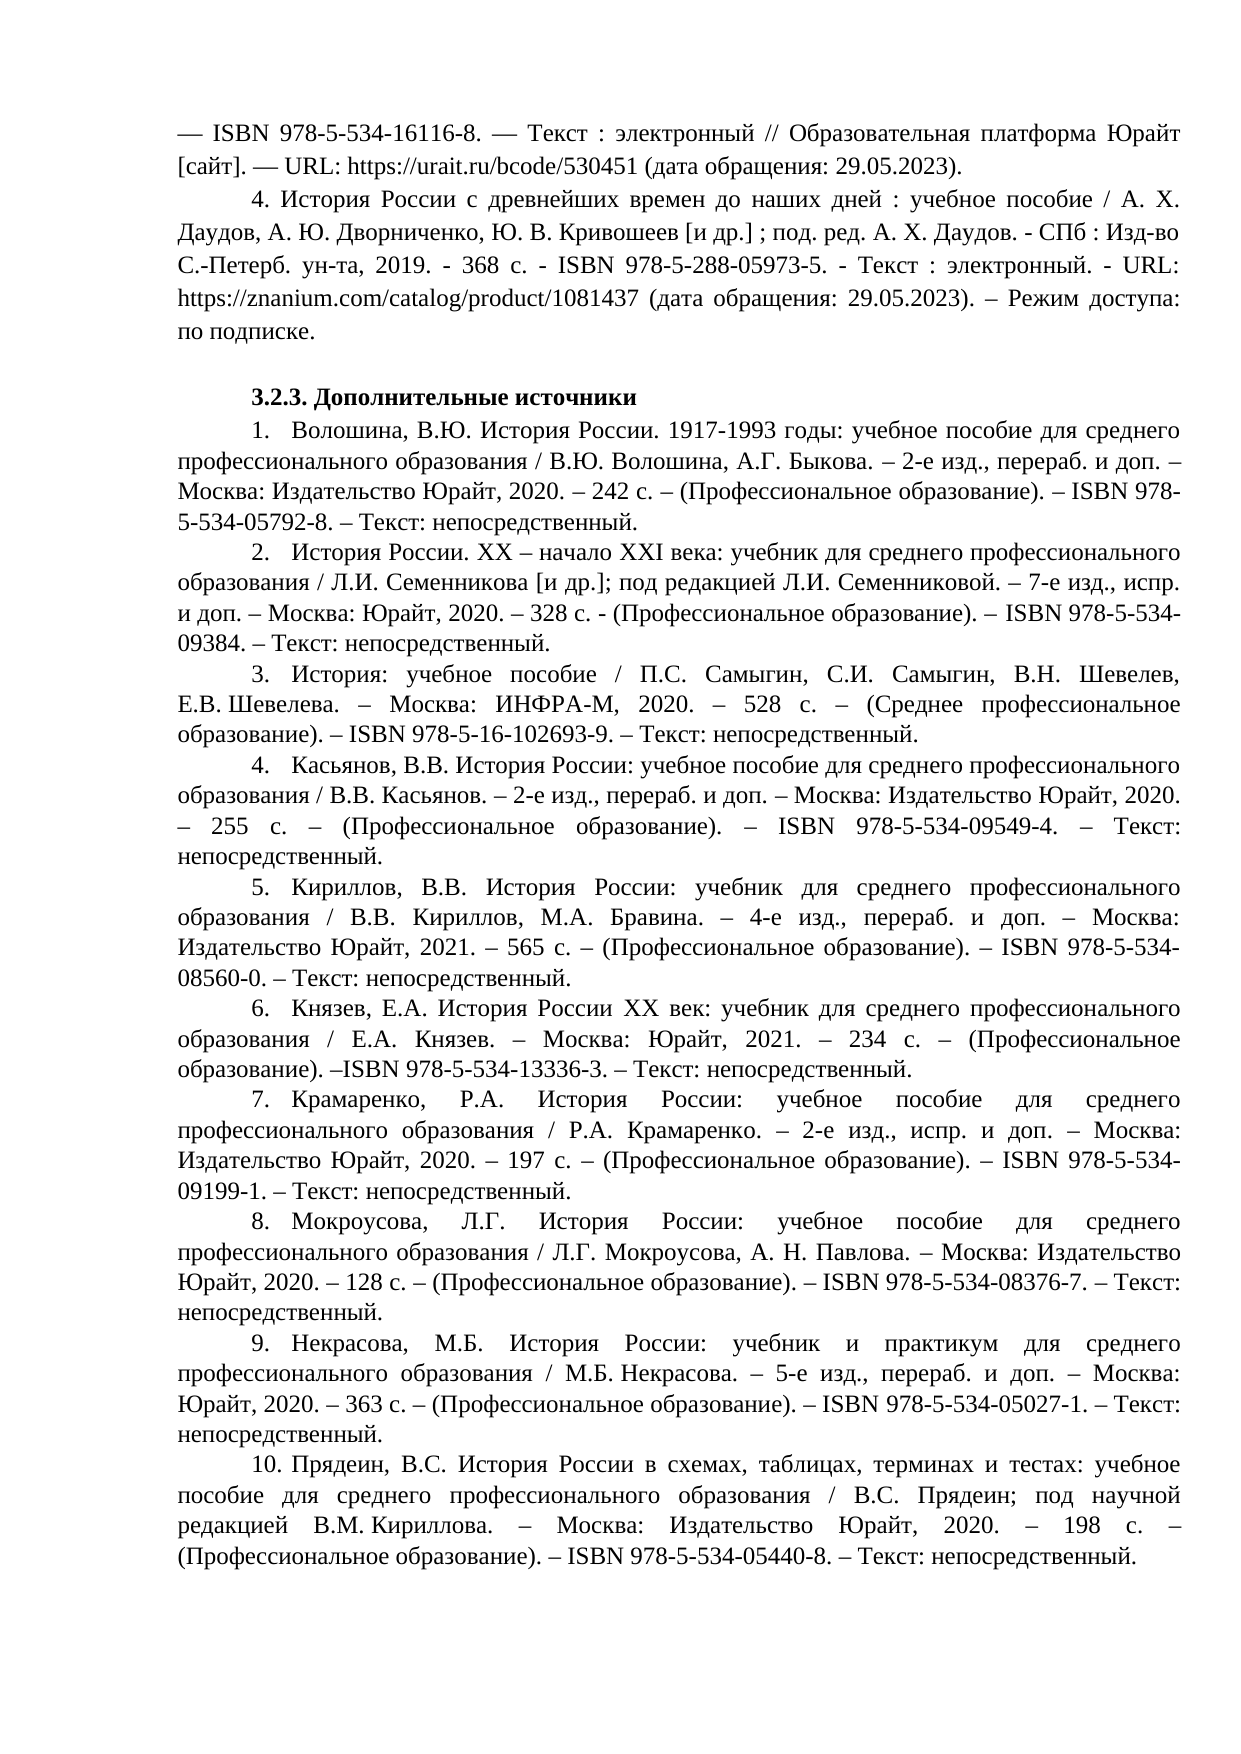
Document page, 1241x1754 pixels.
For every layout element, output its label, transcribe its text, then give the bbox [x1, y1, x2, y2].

list Князев, Е.А. История России XX век: учебник для среднего профессионального образования / Е.А. Князев. – Москва: Юрайт, 2021. – 234 с. – (Профессиональное образование). –ISBN 978-5-534-13336-3. – Текст: непосредственный. [177, 993, 1181, 1083]
list Мокроусова, Л.Г. История России: учебное пособие для среднего профессионального образования / Л.Г. Мокроусова, А. Н. Павлова. – Москва: Издательство Юрайт, 2020. – 128 с. – (Профессиональное образование). – ISBN 978-5-534-08376-7. – Текст: непосредственный. [177, 1206, 1181, 1326]
list Прядеин, В.С. История России в схемах, таблицах, терминах и тестах: учебное пособие для среднего профессионального образования / В.С. Прядеин; под научной редакцией В.М. Кириллова. – Москва: Издательство Юрайт, 2020. – 198 с. – (Профессиональное образование). – ISBN 978-5-534-05440-8. – Текст: непосредственный. [177, 1449, 1181, 1569]
list Некрасова, М.Б. История России: учебник и практикум для среднего профессионального образования / М.Б. Некрасова. – 5-е изд., перераб. и доп. – Москва: Юрайт, 2020. – 363 с. – (Профессиональное образование). – ISBN 978-5-534-05027-1. – Текст: непосредственный. [177, 1328, 1181, 1448]
list История России. XX – начало XXI века: учебник для среднего профессионального образования / Л.И. Семенникова [и др.]; под редакцией Л.И. Семенниковой. – 7-е изд., испр. и доп. – Москва: Юрайт, 2020. – 328 с. - (Профессиональное образование). – ISBN 978-5-534-09384. – Текст: непосредственный. [177, 537, 1181, 657]
text 3.2.3. Дополнительные источники [177, 382, 1181, 411]
list Крамаренко, Р.А. История России: учебное пособие для среднего профессионального образования / Р.А. Крамаренко. – 2-е изд., испр. и доп. – Москва: Издательство Юрайт, 2020. – 197 с. – (Профессиональное образование). – ISBN 978-5-534-09199-1. – Текст: непосредственный. [177, 1084, 1181, 1204]
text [177, 118, 1181, 180]
list Касьянов, В.В. История России: учебное пособие для среднего профессионального образования / В.В. Касьянов. – 2-е изд., перераб. и доп. – Москва: Издательство Юрайт, 2020. – 255 с. – (Профессиональное образование). – ISBN 978-5-534-09549-4. – Текст: непосредственный. [177, 750, 1181, 870]
list История: учебное пособие / П.С. Самыгин, С.И. Самыгин, В.Н. Шевелев, Е.В. Шевелева. – Москва: ИНФРА-М, 2020. – 528 с. – (Среднее профессиональное образование). – ISBN 978-5-16-102693-9. – Текст: непосредственный. [177, 659, 1181, 748]
list Волошина, В.Ю. История России. 1917-1993 годы: учебное пособие для среднего профессионального образования / В.Ю. Волошина, А.Г. Быкова. – 2-е изд., перераб. и доп. – Москва: Издательство Юрайт, 2020. – 242 с. – (Профессиональное образование). – ISBN 978-5-534-05792-8. – Текст: непосредственный. [177, 415, 1181, 535]
list Кириллов, В.В. История России: учебник для среднего профессионального образования / В.В. Кириллов, М.А. Бравина. – 4-е изд., перераб. и доп. – Москва: Издательство Юрайт, 2021. – 565 с. – (Профессиональное образование). – ISBN 978-5-534-08560-0. – Текст: непосредственный. [177, 872, 1181, 992]
text 4. История России с древнейших времен до наших дней : учебное пособие / А. Х. Даудов, А. Ю. Дворниченко, Ю. В. Кривошеев [и др.] ; под. ред. А. Х. Даудов. - СПб : Изд-во С.-Петерб. ун-та, 2019. - 368 с. - ISBN 978-5-288-05973-5. - Текст : электронный. - URL: https://znanium.com/catalog/product/1081437 (дата обращения: 29.05.2023). – Режим доступа: по подписке. [177, 184, 1181, 345]
